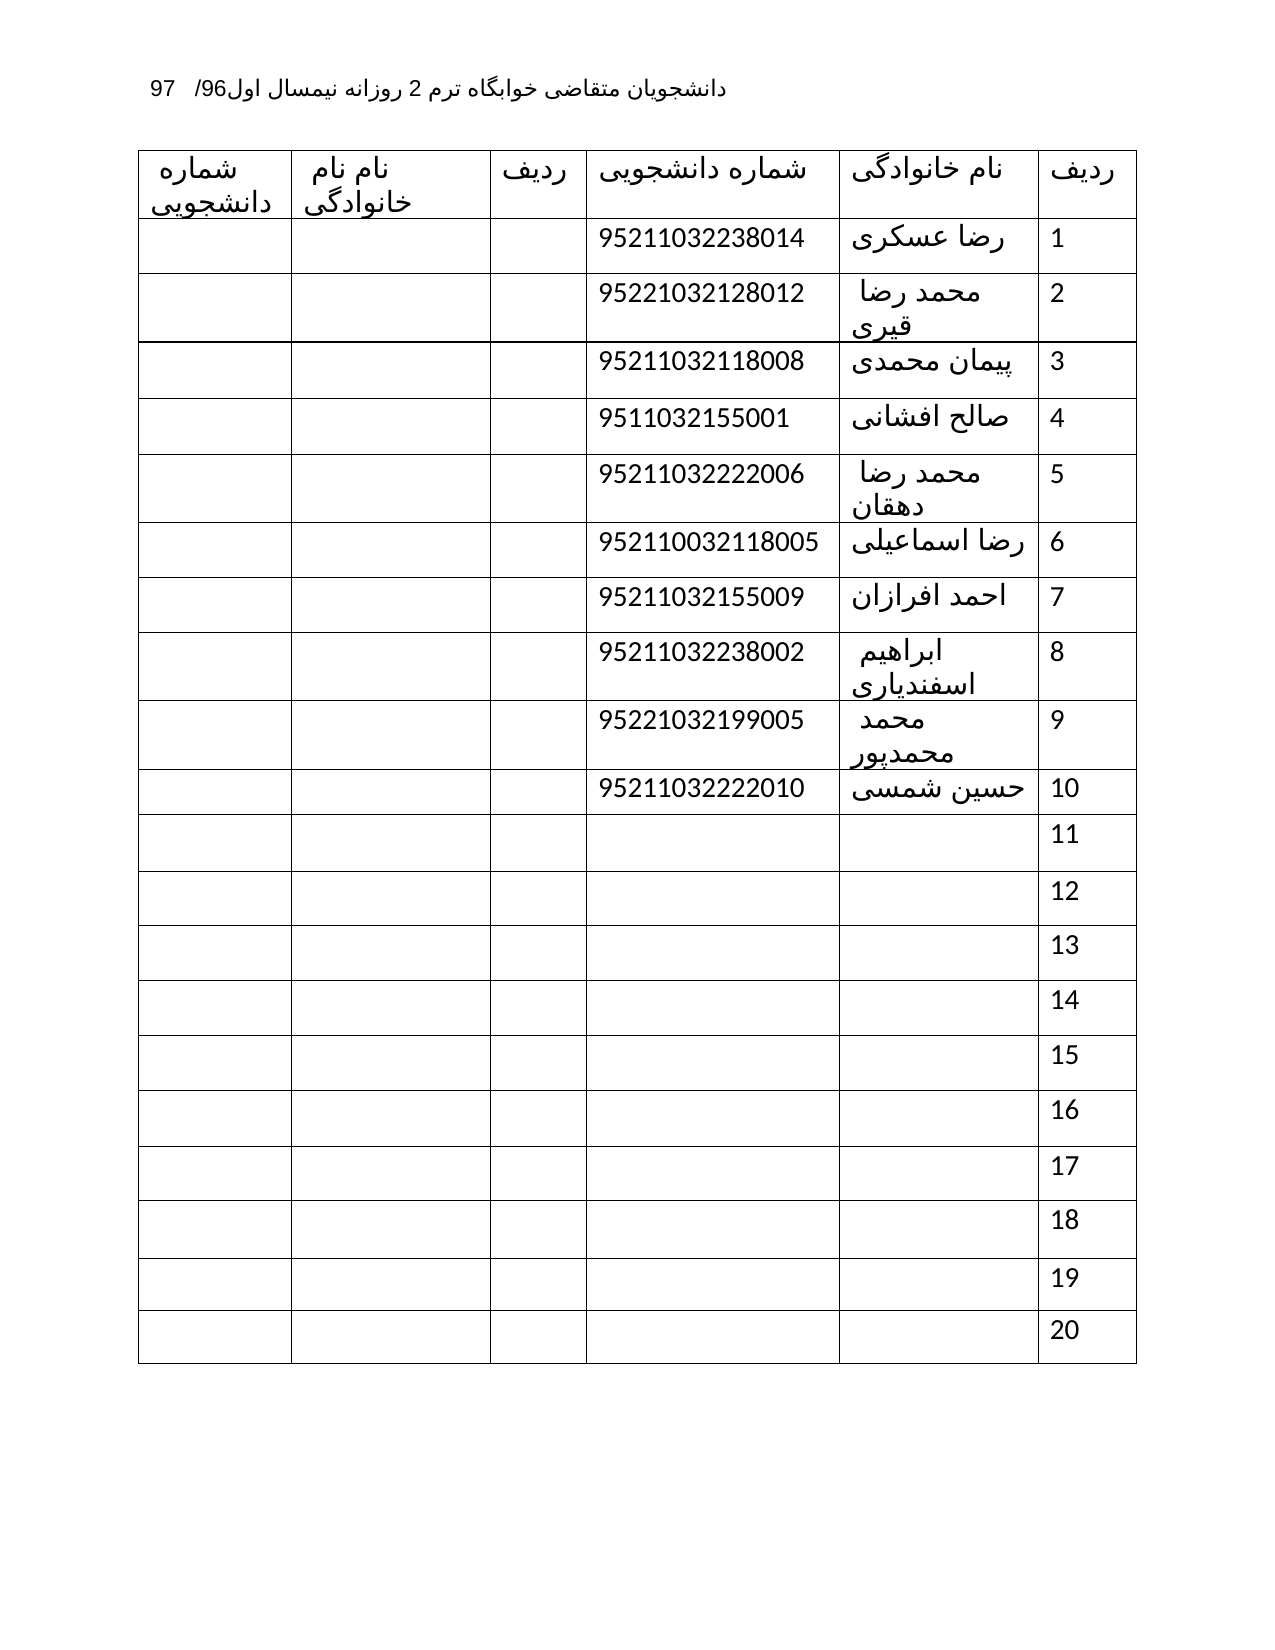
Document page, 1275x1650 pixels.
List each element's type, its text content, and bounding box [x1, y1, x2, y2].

table_cell [491, 1036, 586, 1090]
table_cell [139, 219, 291, 273]
table_cell 20 [1039, 1311, 1136, 1363]
table_cell [292, 1091, 490, 1146]
table_cell [491, 815, 586, 871]
table_cell محمد رضا قیری [840, 274, 1038, 341]
table_cell [139, 815, 291, 871]
table_cell محمد محمدپور [840, 701, 1038, 768]
table_cell [491, 1259, 586, 1310]
table_cell [491, 981, 586, 1035]
table_cell 95211032155009 [587, 578, 839, 632]
table_cell 13 [1039, 926, 1136, 980]
table_cell 95211032238002 [587, 633, 839, 700]
table_cell 95211032238014 [587, 219, 839, 273]
table_cell 17 [1039, 1147, 1136, 1200]
table_cell رضا اسماعیلی [840, 523, 1038, 577]
table_cell 2 [1039, 274, 1136, 341]
table_cell [587, 1091, 839, 1146]
table_cell [840, 1201, 1038, 1258]
table_cell [139, 872, 291, 925]
table_cell [587, 872, 839, 925]
table_cell [491, 701, 586, 768]
table_cell [139, 1201, 291, 1258]
table_cell [139, 1091, 291, 1146]
table_cell [292, 274, 490, 341]
table_header شماره دانشجویی [587, 151, 839, 218]
table_cell 9511032155001 [587, 399, 839, 454]
table_cell [139, 770, 291, 814]
table_cell [587, 1311, 839, 1363]
table_cell [292, 701, 490, 768]
table_cell [139, 1147, 291, 1200]
table_cell [292, 770, 490, 814]
table_cell [139, 578, 291, 632]
table_header نام نام خانوادگی [292, 151, 490, 218]
table_cell [292, 578, 490, 632]
table_cell [139, 274, 291, 341]
table_cell [840, 815, 1038, 871]
table_cell [491, 1201, 586, 1258]
table_cell [491, 770, 586, 814]
table_cell [587, 815, 839, 871]
table_cell [292, 633, 490, 700]
table_cell رضا عسکری [840, 219, 1038, 273]
table_cell [587, 926, 839, 980]
table_cell [139, 455, 291, 522]
table_cell [840, 1259, 1038, 1310]
table_cell 3 [1039, 343, 1136, 398]
table_cell 12 [1039, 872, 1136, 925]
table_cell [491, 1311, 586, 1363]
table_cell [139, 1036, 291, 1090]
table_cell [139, 981, 291, 1035]
table_cell [139, 343, 291, 398]
table_cell [491, 343, 586, 398]
table_cell [840, 1036, 1038, 1090]
table_cell [491, 1091, 586, 1146]
table_cell 5 [1039, 455, 1136, 522]
table_cell صالح افشانی [840, 399, 1038, 454]
table_cell [587, 1147, 839, 1200]
table_cell [292, 981, 490, 1035]
table_cell 95221032128012 [587, 274, 839, 341]
table_cell [491, 523, 586, 577]
table_cell [840, 926, 1038, 980]
table_cell 16 [1039, 1091, 1136, 1146]
table_cell پیمان محمدی [840, 343, 1038, 398]
table_cell 95211032118008 [587, 343, 839, 398]
table_cell 19 [1039, 1259, 1136, 1310]
table_cell [292, 455, 490, 522]
table_cell [292, 1311, 490, 1363]
table_cell 7 [1039, 578, 1136, 632]
table_cell [292, 1201, 490, 1258]
table_cell [139, 399, 291, 454]
table_cell 14 [1039, 981, 1136, 1035]
table_cell [491, 872, 586, 925]
table_header شماره دانشجویی [139, 151, 291, 218]
table_cell [292, 1259, 490, 1310]
table_cell [491, 274, 586, 341]
table_cell [139, 1311, 291, 1363]
table_cell [491, 633, 586, 700]
table_cell محمد رضا دهقان [840, 455, 1038, 522]
table_cell [292, 523, 490, 577]
table_cell [292, 219, 490, 273]
table_cell 9 [1039, 701, 1136, 768]
table_cell 18 [1039, 1201, 1136, 1258]
table_cell 95211032222006 [587, 455, 839, 522]
table_cell [139, 633, 291, 700]
table_cell [292, 1147, 490, 1200]
table_cell [292, 872, 490, 925]
table_cell [292, 815, 490, 871]
table_cell [587, 1201, 839, 1258]
table_cell [139, 1259, 291, 1310]
table_cell [491, 455, 586, 522]
table_cell 11 [1039, 815, 1136, 871]
table_cell [491, 578, 586, 632]
table_cell 8 [1039, 633, 1136, 700]
table_cell [139, 926, 291, 980]
table_cell [840, 1091, 1038, 1146]
table_cell [840, 981, 1038, 1035]
table_cell 4 [1039, 399, 1136, 454]
table_cell 952110032118005 [587, 523, 839, 577]
table_header نام خانوادگی [840, 151, 1038, 218]
table_cell [587, 981, 839, 1035]
table_cell [587, 1259, 839, 1310]
table_cell [587, 1036, 839, 1090]
table_cell [139, 701, 291, 768]
table_cell [491, 399, 586, 454]
table_cell [491, 219, 586, 273]
table_header ردیف [1039, 151, 1136, 218]
table_cell [292, 926, 490, 980]
table_cell ابراهیم اسفندیاری [840, 633, 1038, 700]
table_cell [491, 926, 586, 980]
table_cell [840, 872, 1038, 925]
table_cell احمد افرازان [840, 578, 1038, 632]
table_cell [491, 1147, 586, 1200]
table_cell [139, 523, 291, 577]
table_cell 1 [1039, 219, 1136, 273]
table_header ردیف [491, 151, 586, 218]
table_cell [840, 1147, 1038, 1200]
table_cell 15 [1039, 1036, 1136, 1090]
table_cell 10 [1039, 770, 1136, 814]
table_cell [292, 343, 490, 398]
table_cell 6 [1039, 523, 1136, 577]
table_cell [292, 399, 490, 454]
table_cell 95211032222010 [587, 770, 839, 814]
table_cell 95221032199005 [587, 701, 839, 768]
table_cell حسین شمسی [840, 770, 1038, 814]
table_cell [292, 1036, 490, 1090]
table_cell [840, 1311, 1038, 1363]
